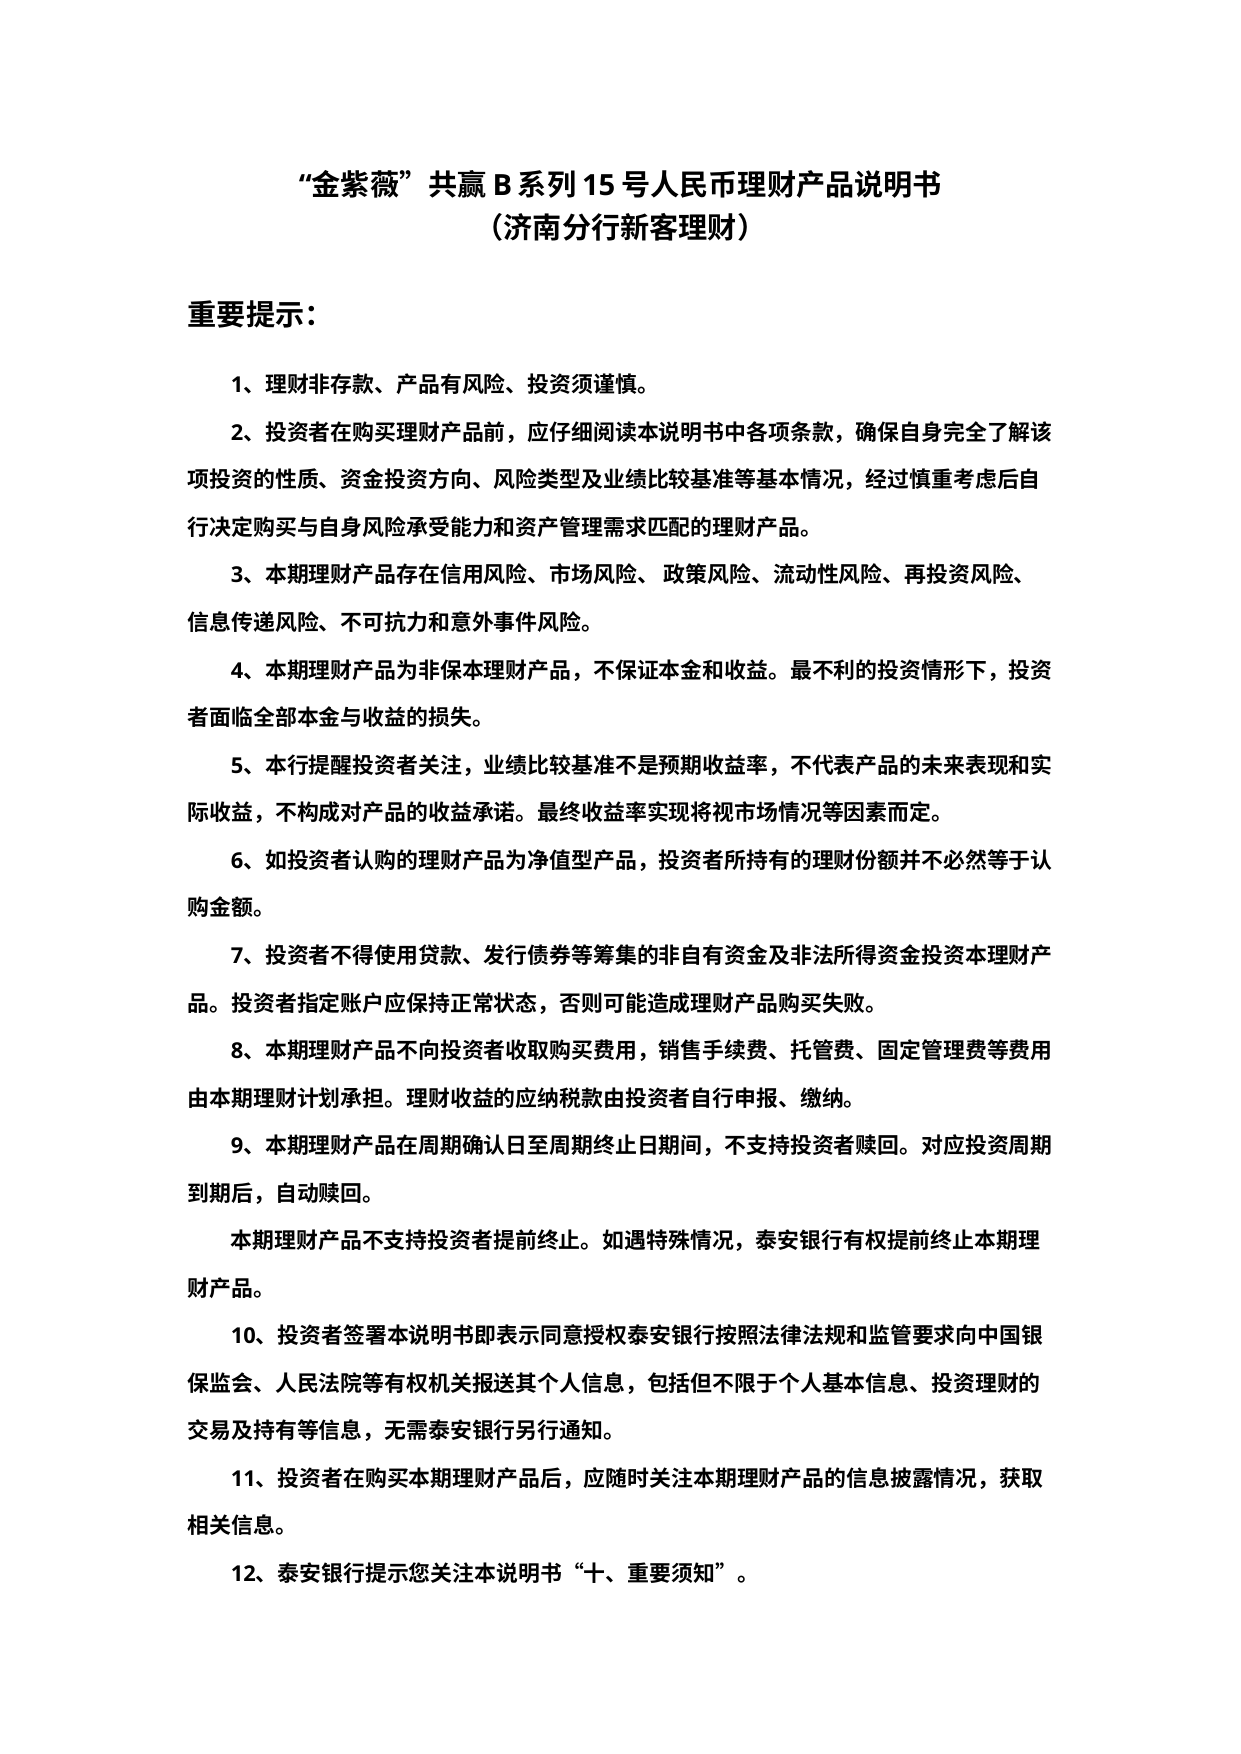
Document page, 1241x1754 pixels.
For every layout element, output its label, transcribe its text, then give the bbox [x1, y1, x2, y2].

text 12、泰安银行提示您关注本说明书“十、重要须知”。 [187, 1556, 1053, 1588]
text 11、投资者在购买本期理财产品后，应随时关注本期理财产品的信息披露情况，获取相关信息。 [187, 1461, 1053, 1540]
list 理财非存款、产品有风险、投资须谨慎。 [187, 367, 1042, 399]
text 8、本期理财产品不向投资者收取购买费用，销售手续费、托管费、固定管理费等费用由本期理财计划承担。理财收益的应纳税款由投资者自行申报、缴纳。 [187, 1033, 1053, 1112]
text 4、本期理财产品为非保本理财产品，不保证本金和收益。最不利的投资情形下，投资者面临全部本金与收益的损失。 [187, 653, 1053, 732]
text 本期理财产品不支持投资者提前终止。如遇特殊情况，泰安银行有权提前终止本期理财产品。 [187, 1223, 1053, 1302]
text （济南分行新客理财） [187, 204, 1053, 247]
text “金紫薇”共赢B系列15号人民币理财产品说明书 [187, 162, 1053, 204]
text 10、投资者签署本说明书即表示同意授权泰安银行按照法律法规和监管要求向中国银保监会、人民法院等有权机关报送其个人信息，包括但不限于个人基本信息、投资理财的交易及持有等信息，无需泰安银行另行通知。 [187, 1318, 1053, 1445]
text 5、本行提醒投资者关注，业绩比较基准不是预期收益率，不代表产品的未来表现和实际收益，不构成对产品的收益承诺。最终收益率实现将视市场情况等因素而定。 [187, 748, 1053, 827]
text 3、本期理财产品存在信用风险、市场风险、 政策风险、流动性风险、再投资风险、信息传递风险、不可抗力和意外事件风险。 [187, 557, 1053, 637]
text 6、如投资者认购的理财产品为净值型产品，投资者所持有的理财份额并不必然等于认购金额。 [187, 843, 1053, 922]
text 重要提示： [187, 291, 1042, 334]
text 7、投资者不得使用贷款、发行债券等筹集的非自有资金及非法所得资金投资本理财产品。投资者指定账户应保持正常状态，否则可能造成理财产品购买失败。 [187, 938, 1053, 1017]
text 9、本期理财产品在周期确认日至周期终止日期间，不支持投资者赎回。对应投资周期到期后，自动赎回。 [187, 1128, 1053, 1207]
text 2、投资者在购买理财产品前，应仔细阅读本说明书中各项条款，确保自身完全了解该项投资的性质、资金投资方向、风险类型及业绩比较基准等基本情况，经过慎重考虑后自行决定购买与自身风险承受能力和资产管理需求匹配的理财产品。 [187, 415, 1053, 542]
